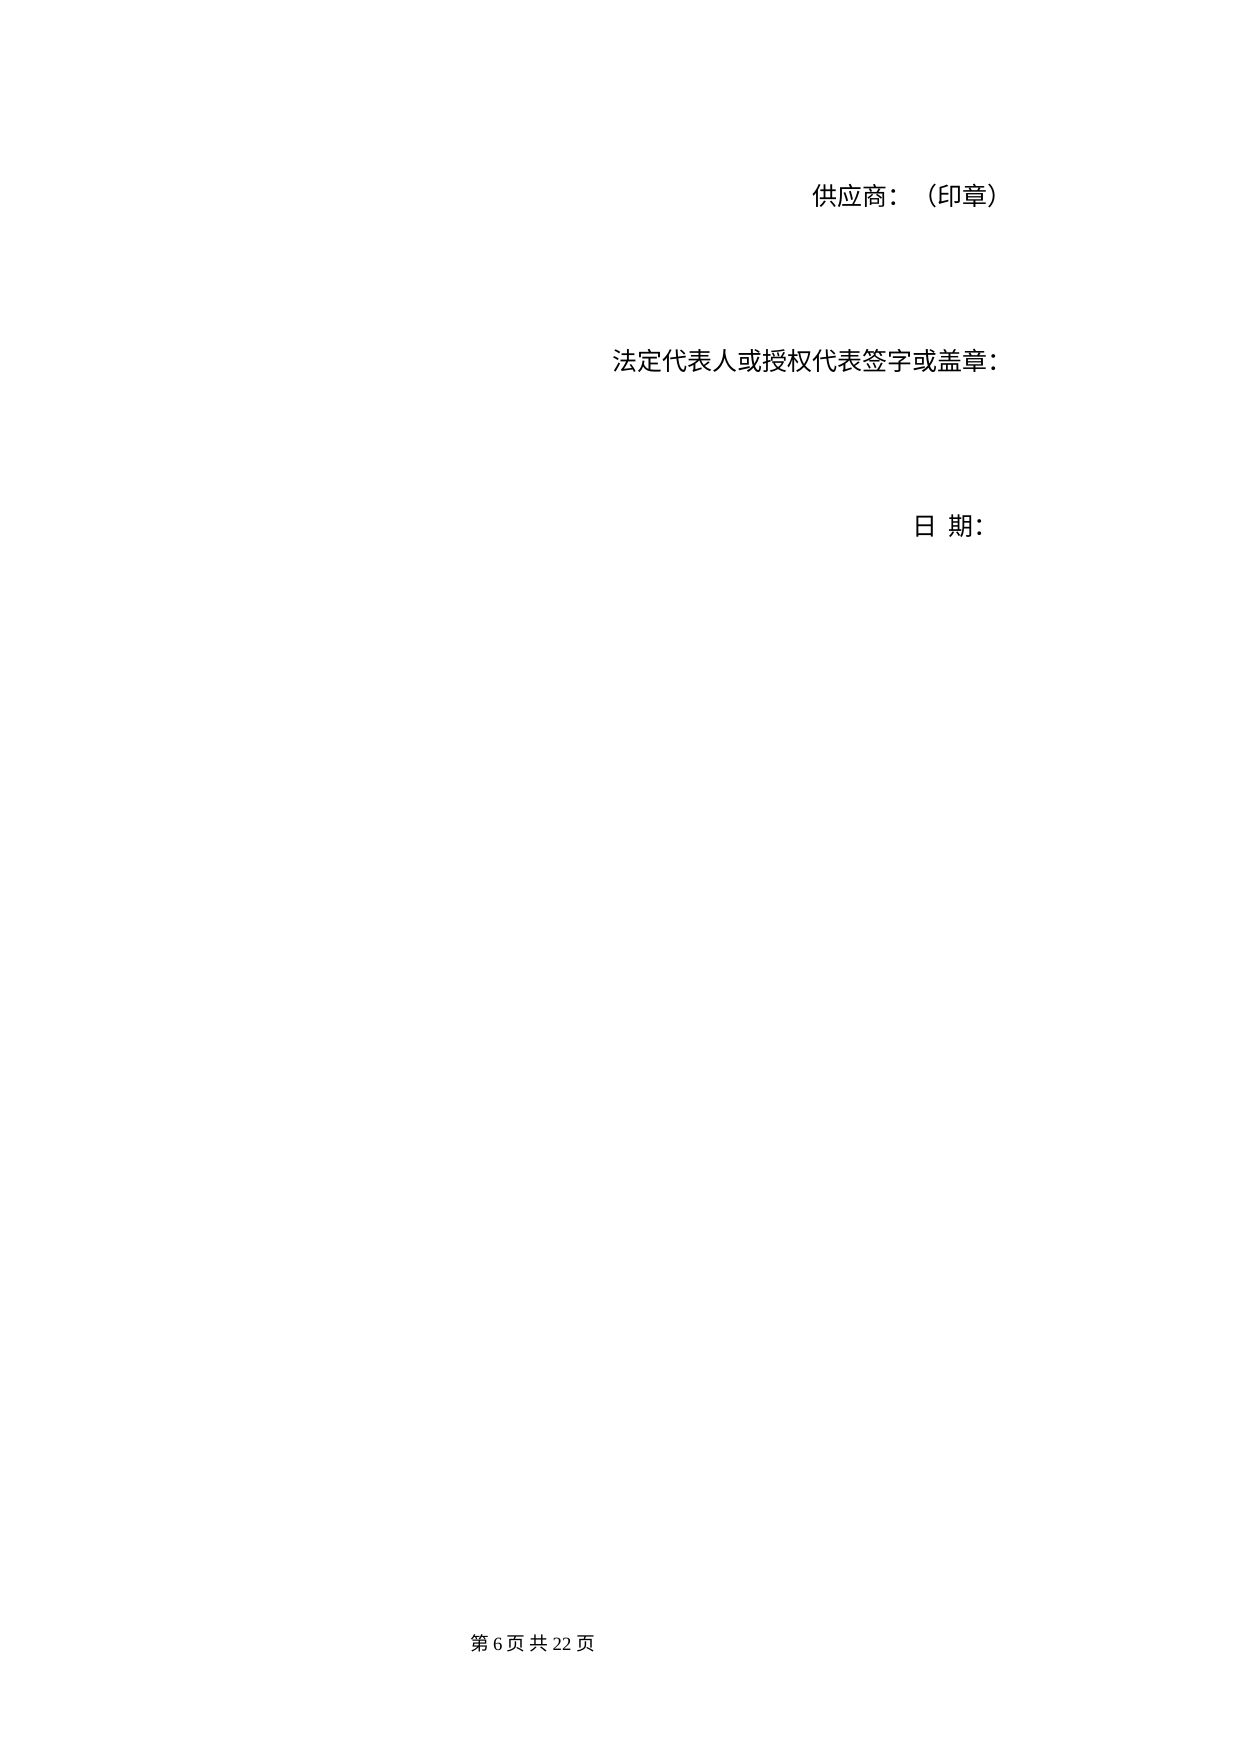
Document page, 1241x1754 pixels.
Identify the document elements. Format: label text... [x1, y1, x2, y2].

text 日 期： [187, 492, 1053, 557]
text 供应商：（印章） [187, 162, 1053, 227]
text 法定代表人或授权代表签字或盖章： [187, 327, 1053, 392]
